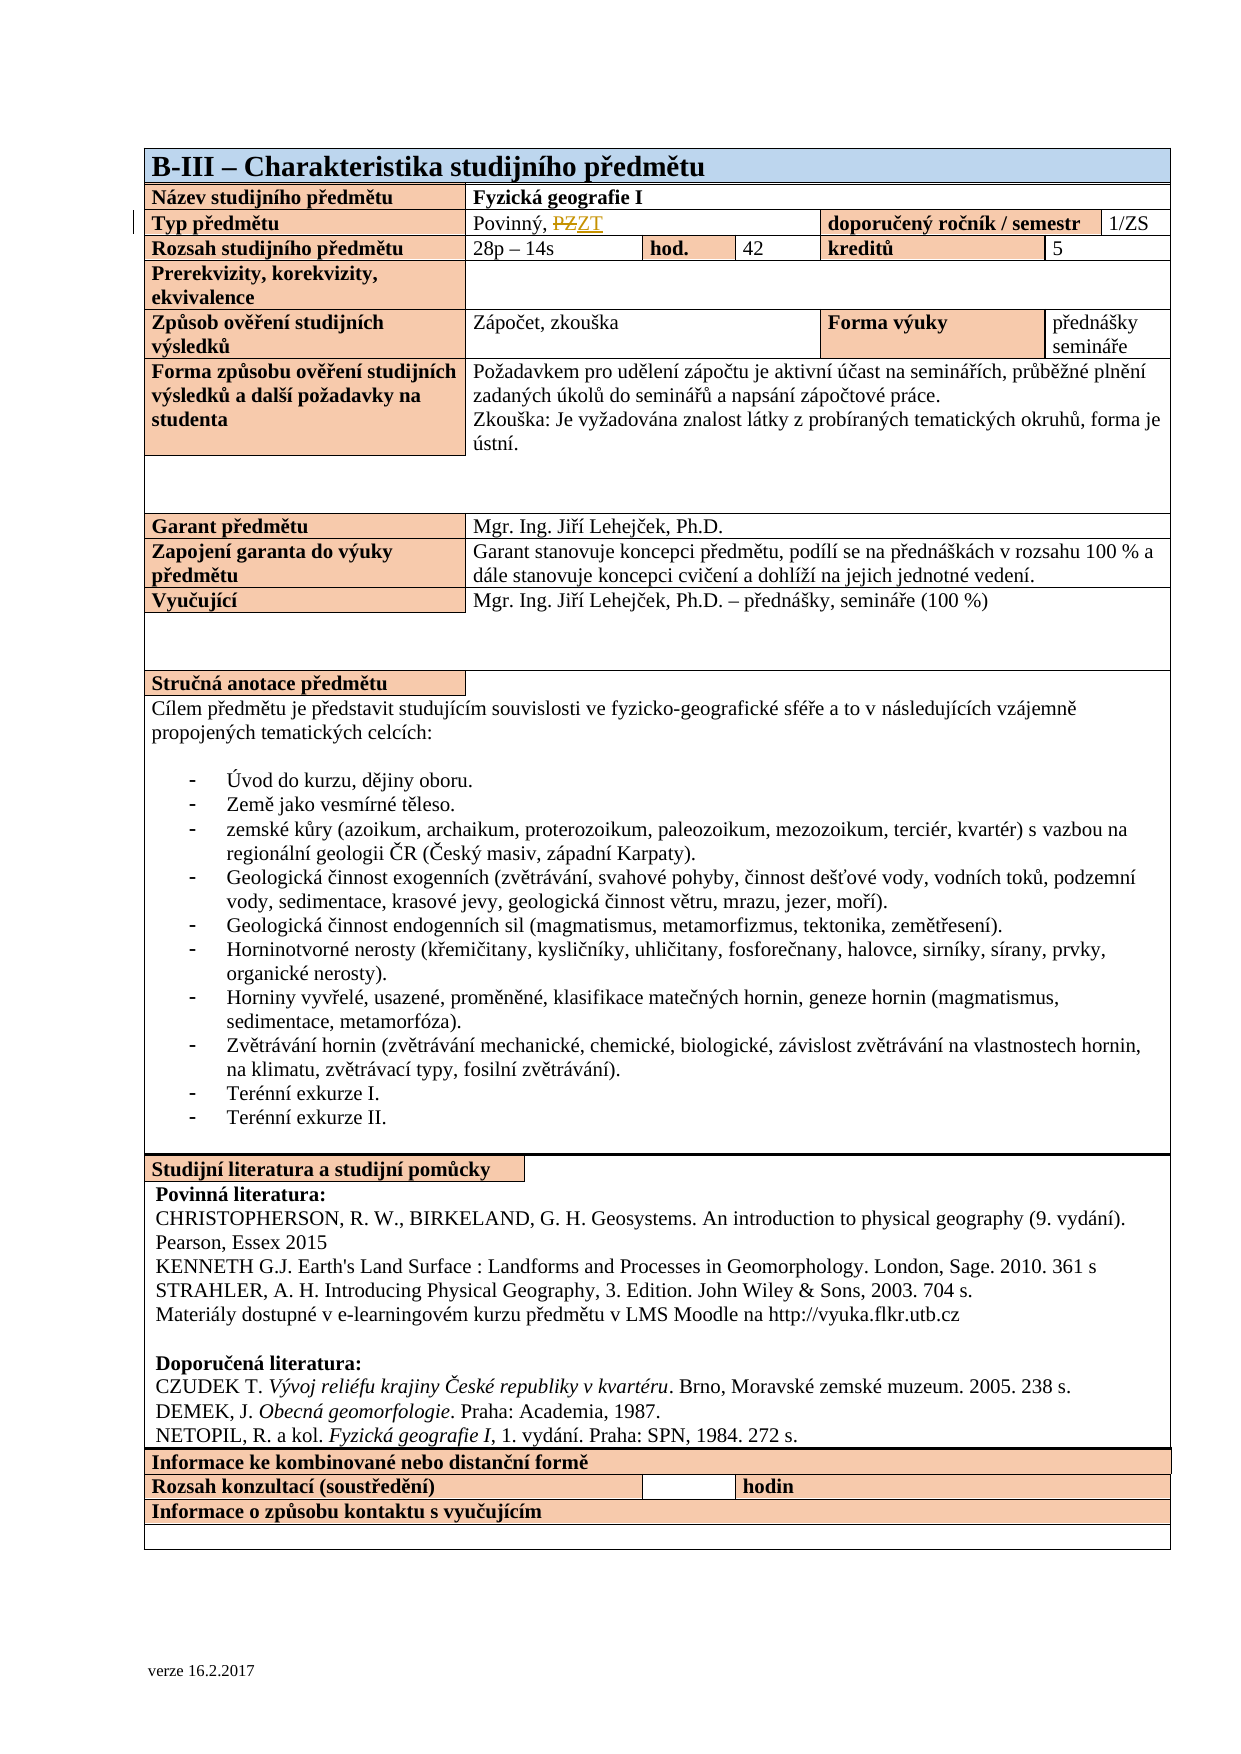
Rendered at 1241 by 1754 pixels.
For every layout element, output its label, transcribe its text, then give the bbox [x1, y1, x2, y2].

table_cell [643, 1475, 735, 1498]
table_cell [525, 1156, 1170, 1181]
table_cell kreditů [821, 236, 1044, 259]
table_cell 1/ZS [1102, 210, 1170, 234]
table_cell 5 [1046, 236, 1170, 259]
table_cell Studijní literatura a studijní pomůcky [145, 1156, 524, 1181]
table_cell Fyzická geografie I [466, 185, 1170, 209]
table_cell Garant předmětu [145, 514, 465, 538]
table_cell Garant stanovuje koncepci předmětu, podílí se na přednáškách v rozsahu 100 % a dále stanovuje koncepci cvičení a dohlíží na jejich jednotné vedení. [466, 539, 1170, 587]
table_cell Informace o způsobu kontaktu s vyučujícím [145, 1500, 1170, 1523]
table_cell Rozsah konzultací (soustředění) [145, 1475, 642, 1498]
table_cell [466, 671, 1170, 695]
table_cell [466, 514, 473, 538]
table_cell [145, 612, 1170, 670]
table_cell přednášky semináře [1046, 310, 1170, 358]
table_cell Forma výuky [821, 310, 1044, 358]
table_cell [145, 1525, 1170, 1549]
table_cell Požadavkem pro udělení zápočtu je aktivní účast na seminářích, průběžné plnění zadaných úkolů do seminářů a napsání zápočtové práce. Zkouška: Je vyžadována znalost látky z probíraných tematických okruhů, forma je ústní. [466, 359, 1170, 455]
table_cell Mgr. Ing. Jiří Lehejček, Ph.D. – přednášky, semináře (100 %) [466, 588, 1170, 612]
table_cell Typ předmětu [145, 210, 465, 234]
table_cell Cílem předmětu je představit studujícím souvislosti ve fyzicko-geografické sféře a to v následujících vzájemně propojených tematických celcích: Úvod do kurzu, dějiny oboru. Země jako vesmírné těleso. zemské kůry (azoikum, archaikum, proterozoikum, paleozoikum, mezozoikum, terciér, kvartér) s vazbou na regionální geologii ČR (Český masiv, západní Karpaty). Geologická činnost exogenních (zvětrávání, svahové pohyby, činnost dešťové vody, vodních toků, podzemní vody, sedimentace, krasové jevy, geologická činnost větru, mrazu, jezer, moří). Geologická činnost endogenních sil (magmatismus, metamorfizmus, tektonika, zemětřesení). Horninotvorné nerosty (křemičitany, kysličníky, uhličitany, fosforečnany, halovce, sirníky, sírany, prvky, organické nerosty). Horniny vyvřelé, usazené, proměněné, klasifikace matečných hornin, geneze hornin (magmatismus, sedimentace, metamorfóza). Zvětrávání hornin (zvětrávání mechanické, chemické, biologické, závislost zvětrávání na vlastnostech hornin, na klimatu, zvětrávací typy, fosilní zvětrávání). Terénní exkurze I. Terénní exkurze II. [145, 695, 1170, 1153]
table_cell hod. [643, 236, 735, 259]
table_cell Povinná literatura: Christopherson, R. W., Birkeland, G. H. Geosystems. An introduction to physical geography (9. vydání). Pearson, Essex 2015 KENNETH G.J. Earth's Land Surface : Landforms and Processes in Geomorphology. London, Sage. 2010. 361 s STRAHLER, A. H. Introducing Physical Geography, 3. Edition. John Wiley & Sons, 2003. 704 s. Materiály dostupné v e-learningovém kurzu předmětu v LMS Moodle na http://vyuka.flkr.utb.cz Doporučená literatura: CZUDEK T. Vývoj reliéfu krajiny České republiky v kvartéru. Brno, Moravské zemské muzeum. 2005. 238 s. DEMEK, J. Obecná geomorfologie. Praha: Academia, 1987. NETOPIL, R. a kol. Fyzická geografie I, 1. vydání. Praha: SPN, 1984. 272 s. [145, 1181, 1170, 1447]
table_cell 42 [736, 236, 820, 259]
table_cell Rozsah studijního předmětu [145, 236, 465, 259]
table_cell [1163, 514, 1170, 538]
table_cell Způsob ověření studijních výsledků [145, 310, 465, 358]
table_cell hodin [736, 1475, 1170, 1498]
table_header B-III – Charakteristika studijního předmětu [145, 149, 1170, 182]
table_cell doporučený ročník / semestr [821, 210, 1101, 234]
table_cell Vyučující [145, 588, 465, 612]
table_cell [466, 261, 1170, 309]
table_cell [145, 455, 1170, 513]
table_cell Forma způsobu ověření studijních výsledků a další požadavky na studenta [145, 359, 465, 455]
table_cell Informace ke kombinované nebo distanční formě [145, 1450, 1171, 1474]
table_cell 28p – 14s [466, 236, 642, 259]
table_cell Stručná anotace předmětu [145, 671, 465, 695]
table_cell Název studijního předmětu [145, 185, 465, 209]
table_cell Prerekvizity, korekvizity, ekvivalence [145, 261, 465, 309]
table_cell Zápočet, zkouška [466, 310, 820, 358]
table_cell Zapojení garanta do výuky předmětu [145, 539, 465, 587]
